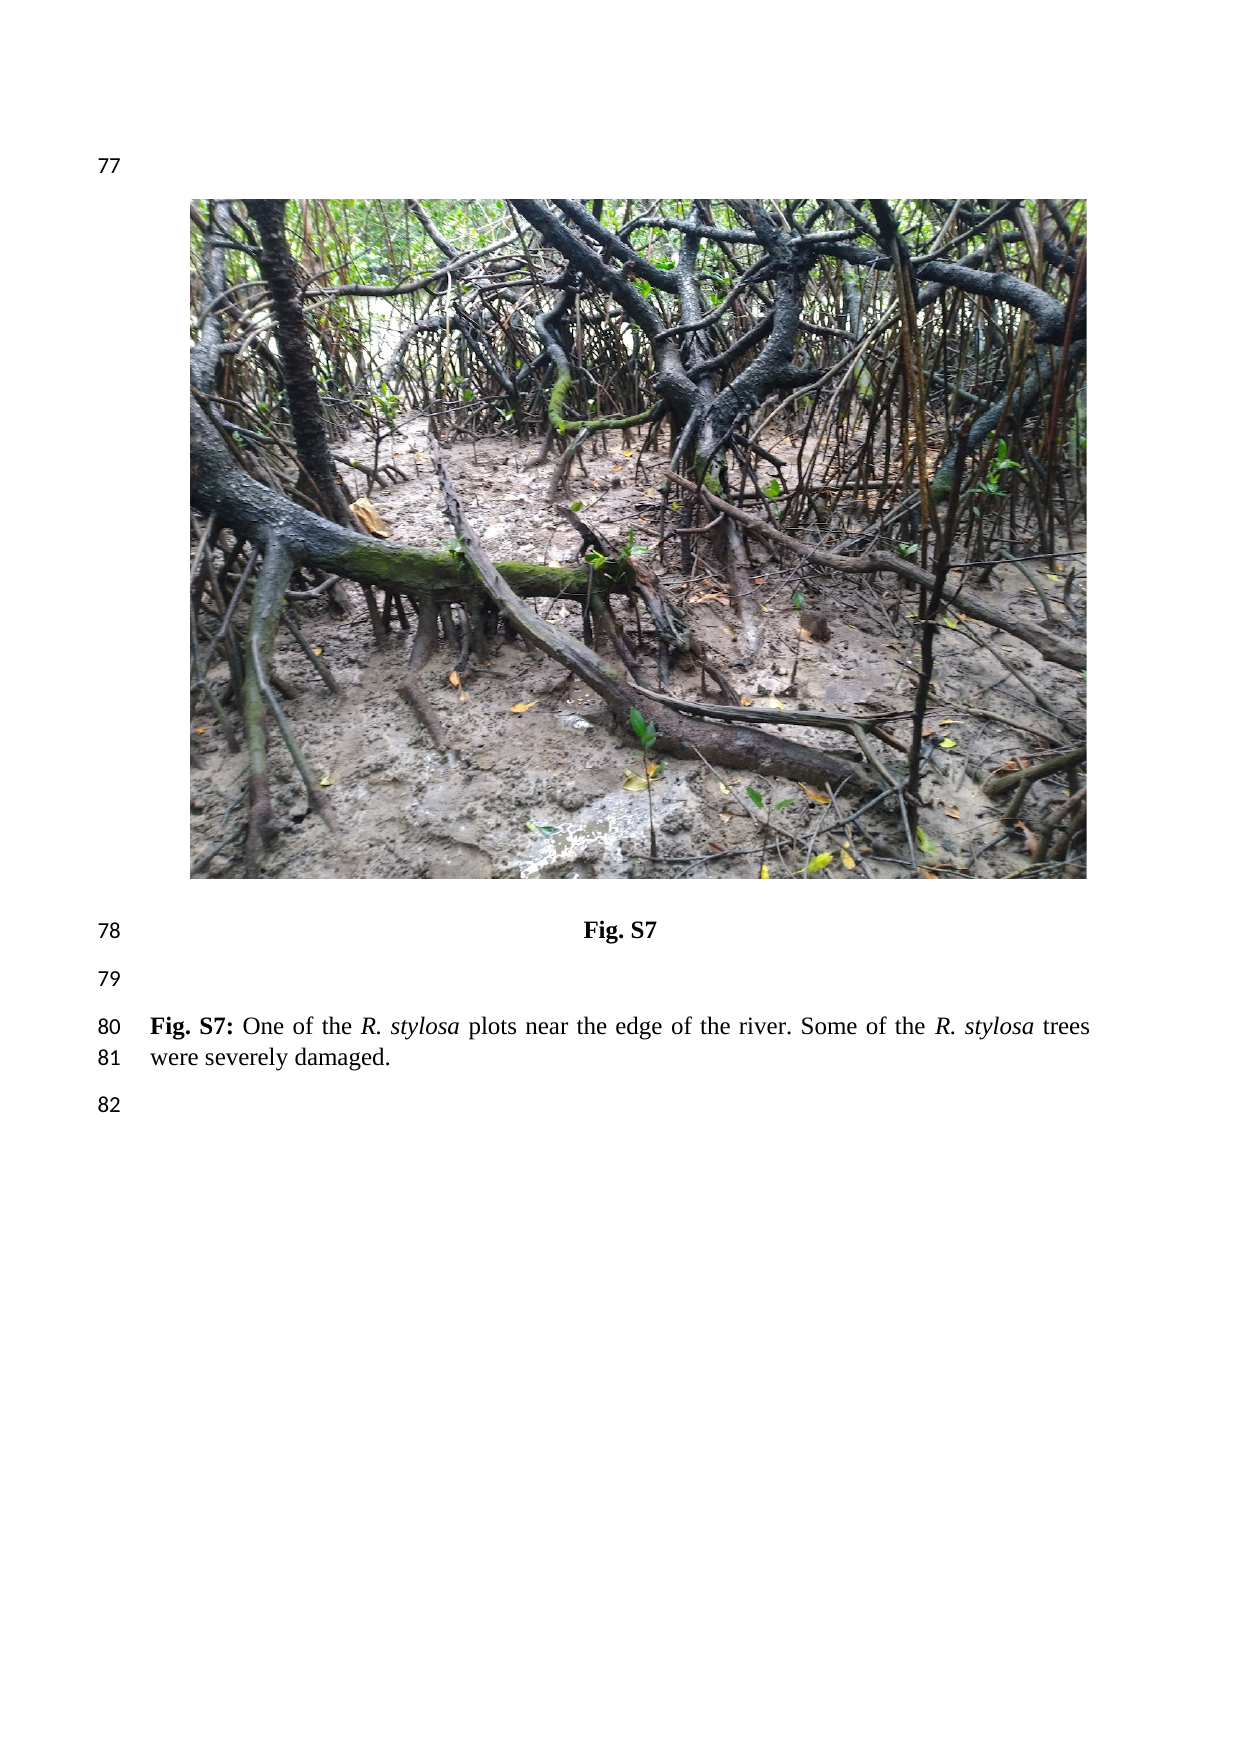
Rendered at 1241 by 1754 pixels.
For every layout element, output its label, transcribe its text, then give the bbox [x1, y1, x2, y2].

picture [190, 199, 1087, 879]
text Fig. S7: One of the R. stylosa plots near the edge of the river. Some of the R. stylosa trees were severely damaged. [150, 1011, 1090, 1071]
